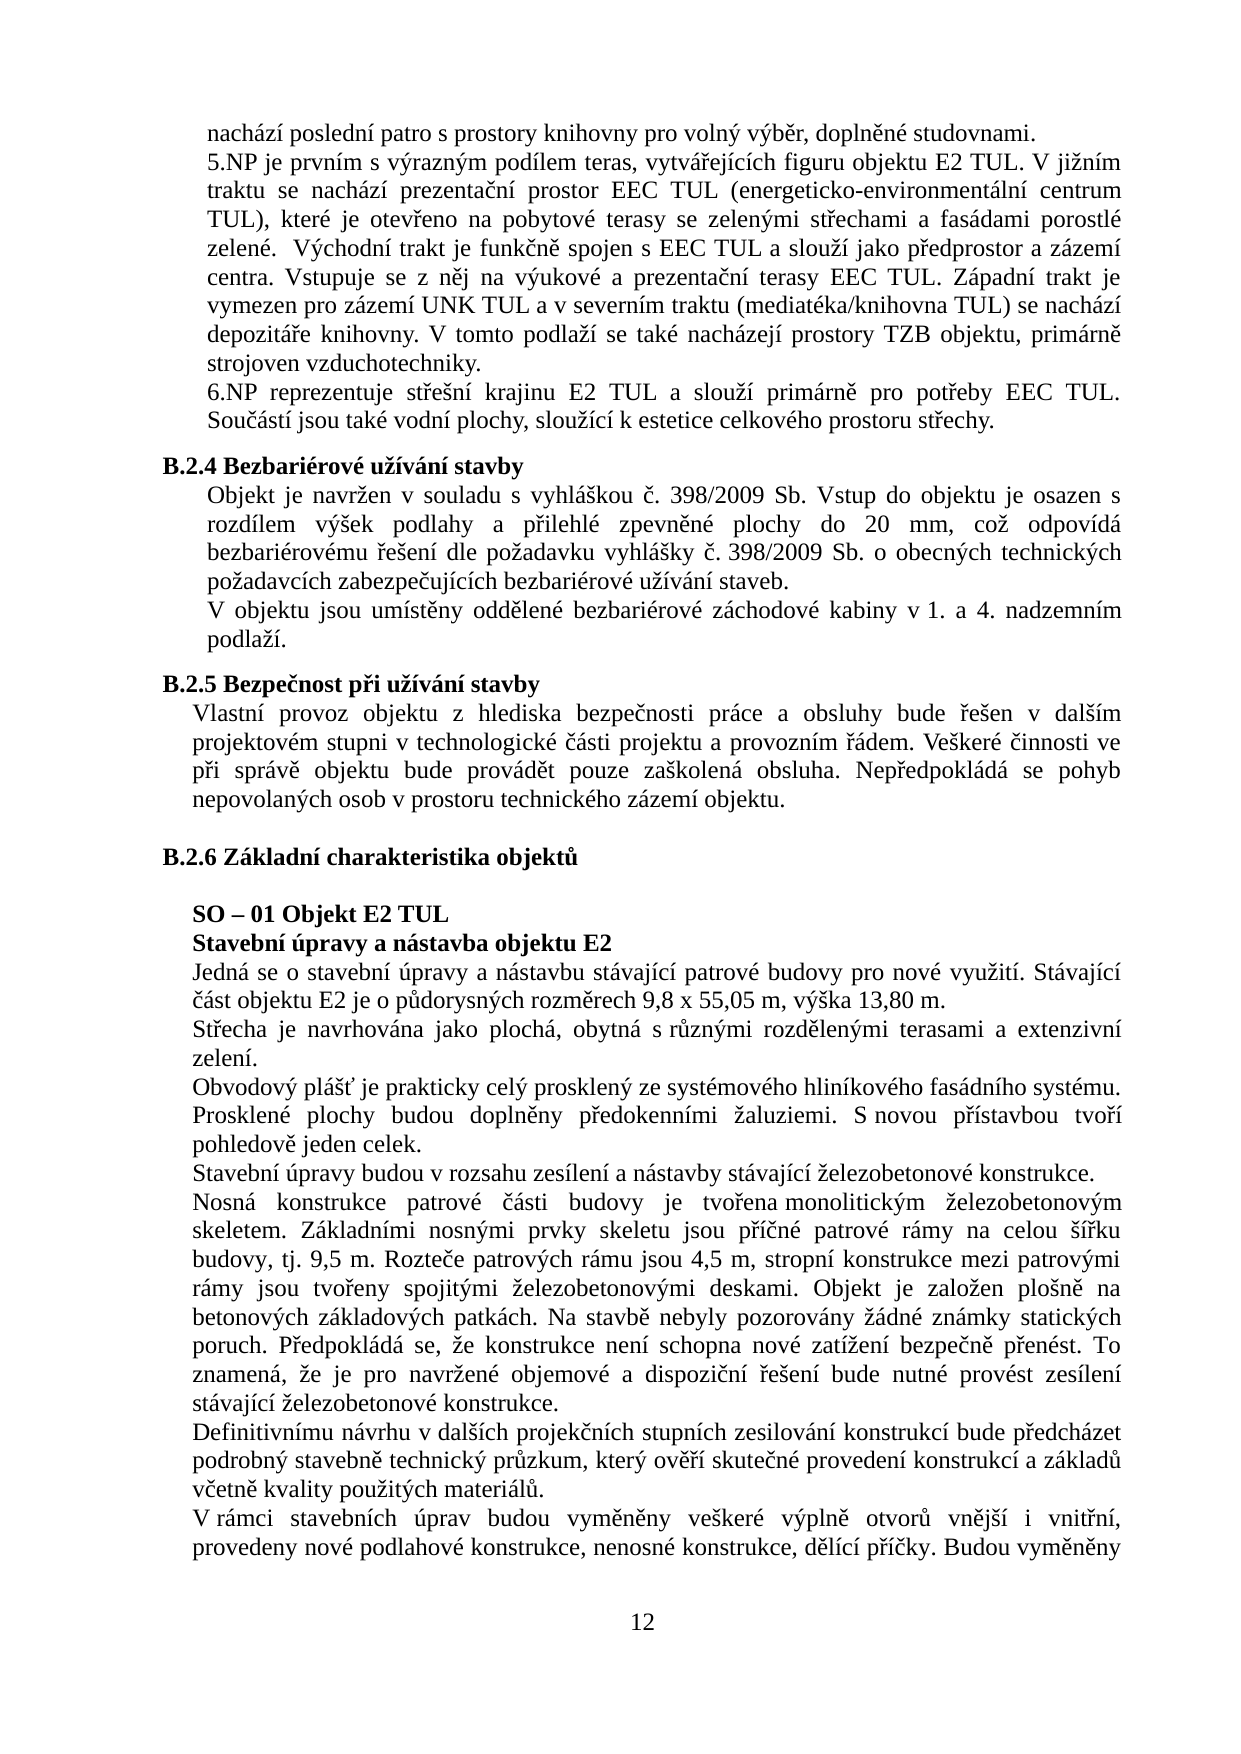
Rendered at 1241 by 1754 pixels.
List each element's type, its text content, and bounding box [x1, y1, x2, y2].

text Nosná konstrukce patrové části budovy je tvořena monolitickým železobetonovým skeletem. Základními nosnými prvky skeletu jsou příčné patrové rámy na celou šířku budovy, tj. 9,5 m. Rozteče patrových rámu jsou 4,5 m, stropní konstrukce mezi patrovými rámy jsou tvořeny spojitými železobetonovými deskami. Objekt je založen plošně na betonových základových patkách. Na stavbě nebyly pozorovány žádné známky statických poruch. Předpokládá se, že konstrukce není schopna nové zatížení bezpečně přenést. To znamená, že je pro navržené objemové a dispoziční řešení bude nutné provést zesílení stávající železobetonové konstrukce. [192, 1187, 1122, 1417]
text Vlastní provoz objektu z hlediska bezpečnosti práce a obsluhy bude řešen v dalším projektovém stupni v technologické části projektu a provozním řádem. Veškeré činnosti ve při správě objektu bude provádět pouze zaškolená obsluha. Nepředpokládá se pohyb nepovolaných osob v prostoru technického zázemí objektu. [192, 698, 1122, 813]
text 6.NP reprezentuje střešní krajinu E2 TUL a slouží primárně pro potřeby EEC TUL. Součástí jsou také vodní plochy, sloužící k estetice celkového prostoru střechy. [207, 377, 1122, 434]
subtitle B.2.4 Bezbariérové užívání stavby [162, 451, 1122, 480]
text Stavební úpravy a nástavba objektu E2 [192, 928, 1122, 957]
subtitle B.2.6 Základní charakteristika objektů [162, 842, 1122, 870]
text Jedná se o stavební úpravy a nástavbu stávající patrové budovy pro nové využití. Stávající část objektu E2 je o půdorysných rozměrech 9,8 x 55,05 m, výška 13,80 m. [192, 957, 1122, 1014]
text Stavební úpravy budou v rozsahu zesílení a nástavby stávající železobetonové konstrukce. [192, 1158, 1122, 1187]
text Obvodový plášť je prakticky celý prosklený ze systémového hliníkového fasádního systému. Prosklené plochy budou doplněny předokenními žaluziemi. S novou přístavbou tvoří pohledově jeden celek. [192, 1072, 1122, 1158]
text SO – 01 Objekt E2 TUL [192, 899, 1122, 928]
text V objektu jsou umístěny oddělené bezbariérové záchodové kabiny v 1. a 4. nadzemním podlaží. [207, 595, 1122, 652]
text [192, 1503, 1122, 1560]
subtitle B.2.5 Bezpečnost při užívání stavby [162, 669, 1122, 698]
text 5.NP je prvním s výrazným podílem teras, vytvářejících figuru objektu E2 TUL. V jižním traktu se nachází prezentační prostor EEC TUL (energeticko-environmentální centrum TUL), které je otevřeno na pobytové terasy se zelenými střechami a fasádami porostlé zelené. Východní trakt je funkčně spojen s EEC TUL a slouží jako předprostor a zázemí centra. Vstupuje se z něj na výukové a prezentační terasy EEC TUL. Západní trakt je vymezen pro zázemí UNK TUL a v severním traktu (mediatéka/knihovna TUL) se nachází depozitáře knihovny. V tomto podlaží se také nacházejí prostory TZB objektu, primárně strojoven vzduchotechniky. [207, 147, 1122, 377]
text Definitivnímu návrhu v dalších projekčních stupních zesilování konstrukcí bude předcházet podrobný stavebně technický průzkum, který ověří skutečné provedení konstrukcí a základů včetně kvality použitých materiálů. [192, 1417, 1122, 1503]
subtitle Objekt je navržen v souladu s vyhláškou č. 398/2009 Sb. Vstup do objektu je osazen s rozdílem výšek podlahy a přilehlé zpevněné plochy do 20 mm, což odpovídá bezbariérovému řešení dle požadavku vyhlášky č. 398/2009 Sb. o obecných technických požadavcích zabezpečujících bezbariérové užívání staveb. [207, 480, 1122, 595]
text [207, 118, 1122, 147]
text Střecha je navrhována jako plochá, obytná s různými rozdělenými terasami a extenzivní zelení. [192, 1014, 1122, 1072]
